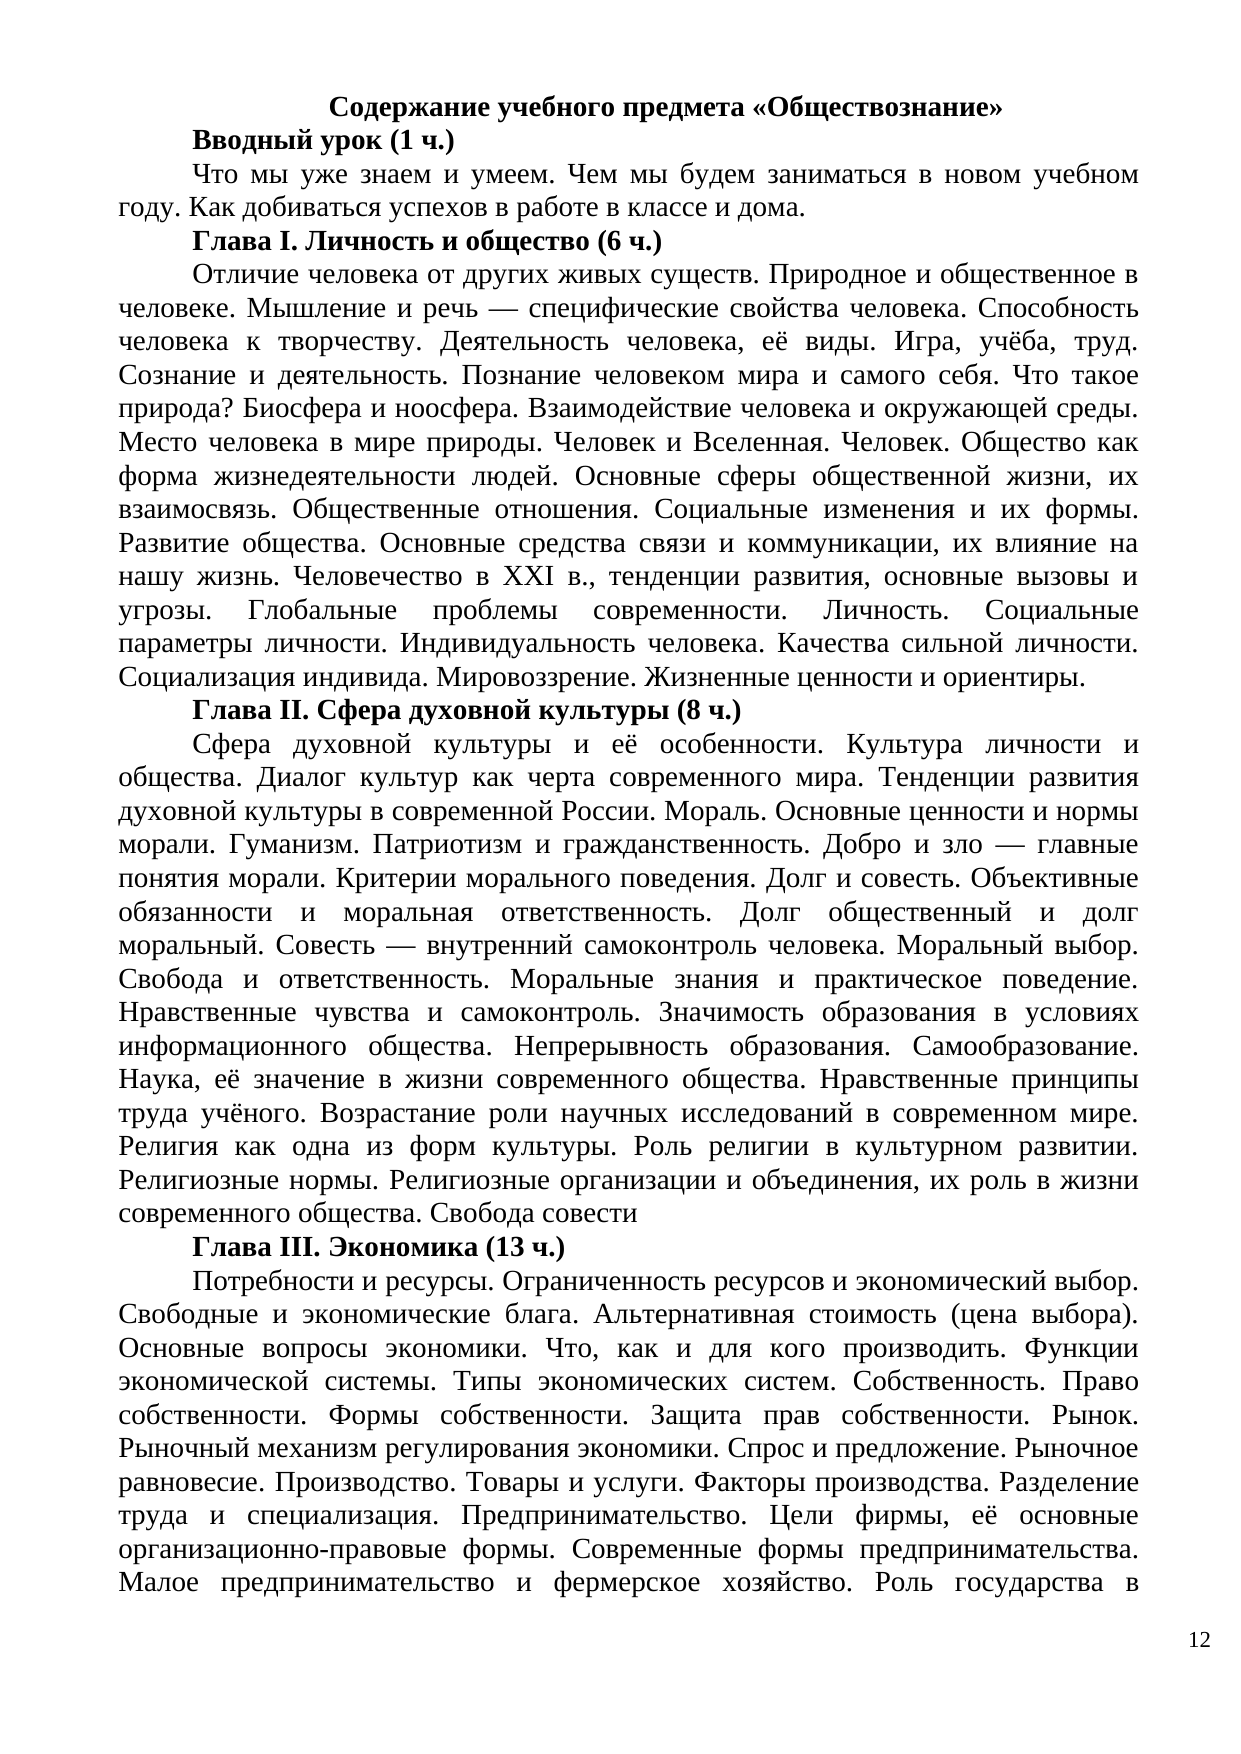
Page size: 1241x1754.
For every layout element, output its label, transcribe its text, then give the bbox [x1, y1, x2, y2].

text Глава II. Сфера духовной культуры (8 ч.) [118, 692, 1140, 726]
text Содержание учебного предмета «Обществознание» [118, 89, 1140, 122]
text Сфера духовной культуры и её особенности. Культура личности и общества. Диалог культур как черта современного мира. Тенденции развития духовной культуры в современной России. Мораль. Основные ценности и нормы морали. Гуманизм. Патриотизм и гражданственность. Добро и зло — главные понятия морали. Критерии морального поведения. Долг и совесть. Объективные обязанности и моральная ответственность. Долг общественный и долг моральный. Совесть — внутренний самоконтроль человека. Моральный выбор. Свобода и ответственность. Моральные знания и практическое поведение. Нравственные чувства и самоконтроль. Значимость образования в условиях информационного общества. Непрерывность образования. Самообразование. Наука, её значение в жизни современного общества. Нравственные принципы труда учёного. Возрастание роли научных исследований в современном мире. Религия как одна из форм культуры. Роль религии в культурном развитии. Религиозные нормы. Религиозные организации и объединения, их роль в жизни современного общества. Свобода совести [118, 726, 1140, 1229]
text Вводный урок (1 ч.) [118, 122, 1140, 156]
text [118, 1263, 1140, 1598]
text Что мы уже знаем и умеем. Чем мы будем заниматься в новом учебном году. Как добиваться успехов в работе в классе и дома. [118, 156, 1140, 223]
text Глава I. Личность и общество (6 ч.) [118, 223, 1140, 256]
text Глава III. Экономика (13 ч.) [118, 1229, 1140, 1263]
text Отличие человека от других живых существ. Природное и общественное в человеке. Мышление и речь — специфические свойства человека. Способность человека к творчеству. Деятельность человека, её виды. Игра, учёба, труд. Сознание и деятельность. Познание человеком мира и самого себя. Что такое природа? Биосфера и ноосфера. Взаимодействие человека и окружающей среды. Место человека в мире природы. Человек и Вселенная. Человек. Общество как форма жизнедеятельности людей. Основные сферы общественной жизни, их взаимосвязь. Общественные отношения. Социальные изменения и их формы. Развитие общества. Основные средства связи и коммуникации, их влияние на нашу жизнь. Человечество в XXI в., тенденции развития, основные вызовы и угрозы. Глобальные проблемы современности. Личность. Социальные параметры личности. Индивидуальность человека. Качества сильной личности. Социализация индивида. Мировоззрение. Жизненные ценности и ориентиры. [118, 256, 1140, 692]
